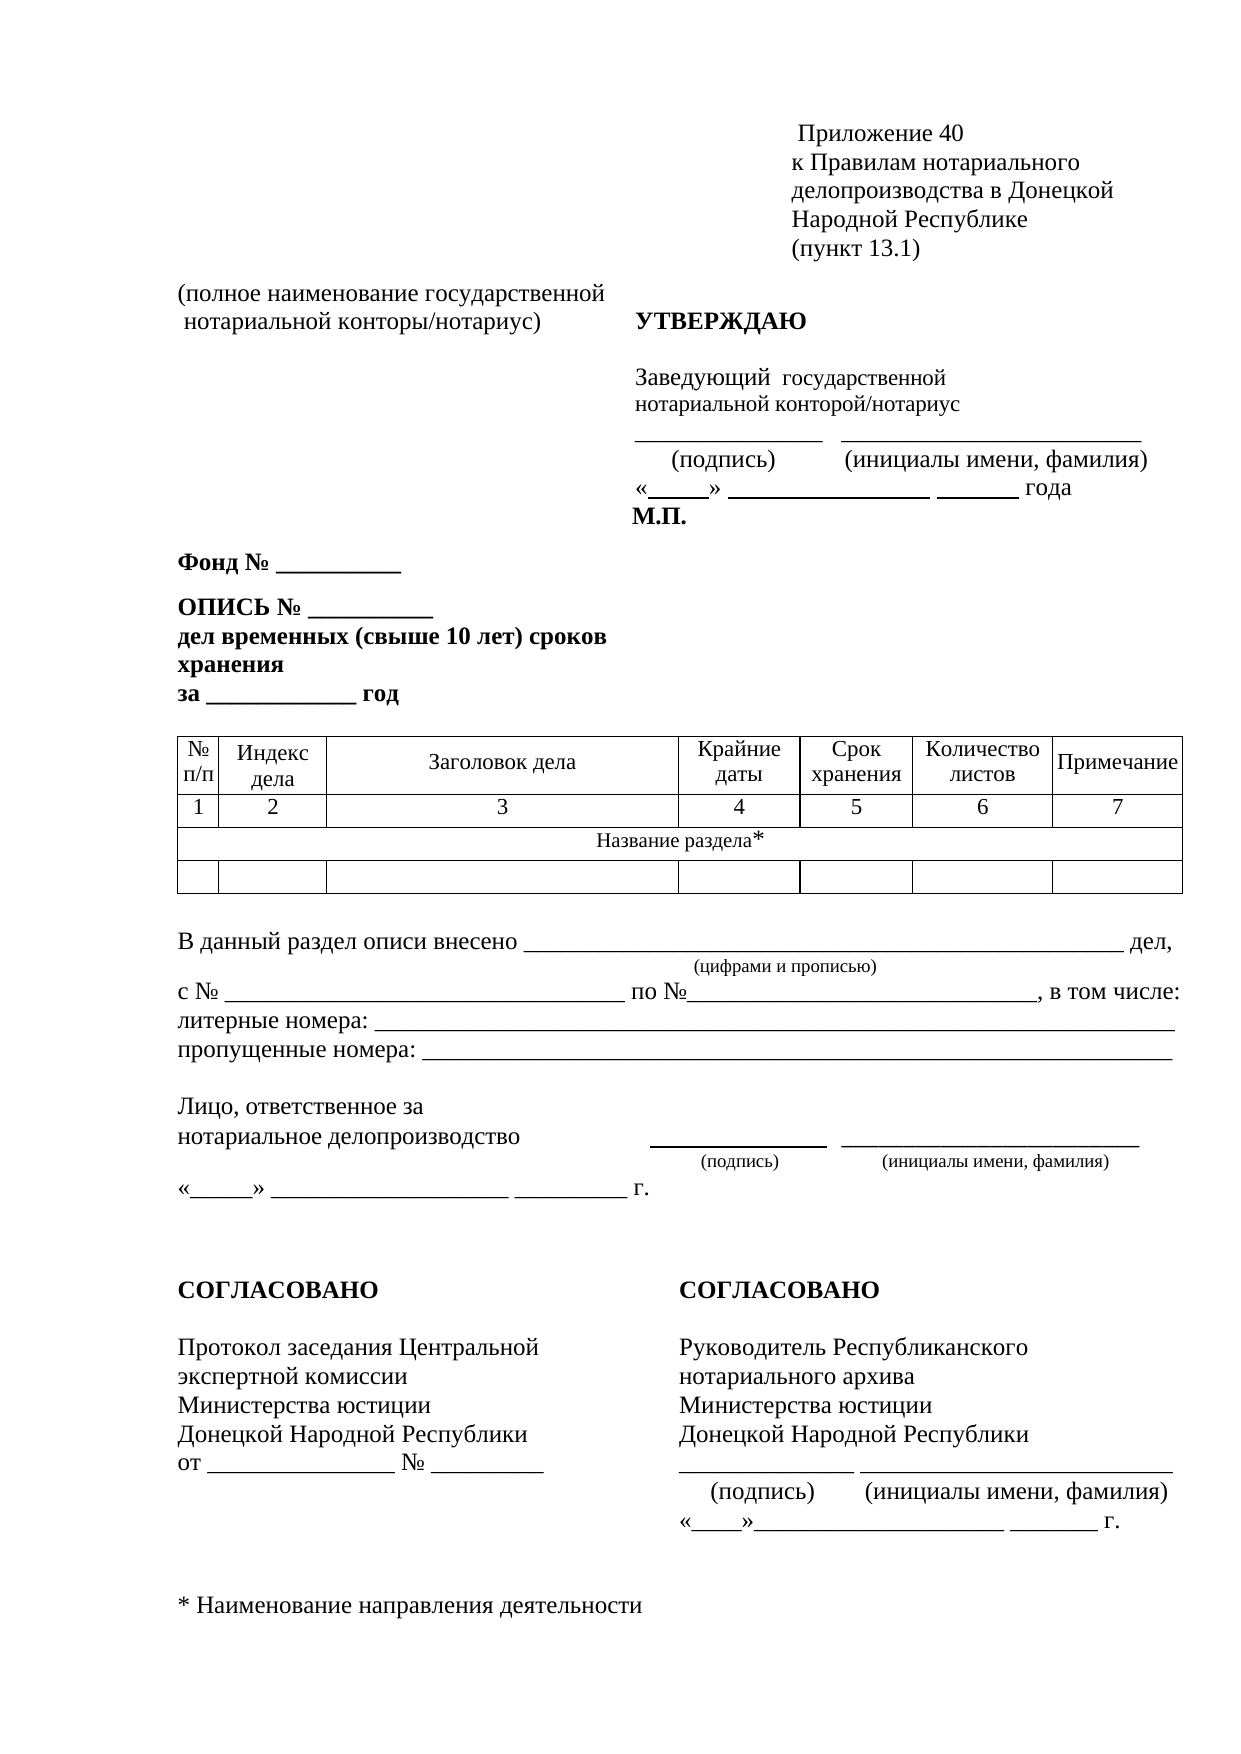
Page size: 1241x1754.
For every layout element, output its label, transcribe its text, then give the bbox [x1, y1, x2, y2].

table_cell [679, 861, 799, 893]
text Заведующий государственной нотариальной конторой/нотариус [635, 363, 1181, 417]
text _______________ ________________________ [177, 417, 1181, 445]
text (подпись) (инициалы имени, фамилия) [177, 1150, 1181, 1172]
text * Наименование направления деятельности [177, 1590, 1183, 1619]
text хранения [177, 649, 1183, 678]
table_cell [219, 861, 326, 893]
text литерные номера: ________________________________________________________________ [177, 1005, 1181, 1034]
table_cell [801, 861, 912, 893]
text М.П. [177, 501, 1183, 530]
text (полное наименование государственной [177, 278, 1181, 307]
text Фонд № __________ [177, 547, 1183, 575]
table_cell 6 [913, 795, 1052, 827]
table_header Крайние даты [679, 737, 799, 794]
table_cell [913, 861, 1052, 893]
table_header СОГЛАСОВАНО Протокол заседания Центральной экспертной комиссии Министерства юстиции Донецкой Народной Республики от _______________ № _________ [178, 1218, 679, 1534]
text пропущенные номера: ____________________________________________________________ [177, 1034, 1181, 1062]
text за ____________ год [177, 678, 1183, 707]
text (подпись) (инициалы имени, фамилия) [177, 445, 1181, 473]
text нотариальной конторы/нотариус) УТВЕРЖДАЮ [177, 307, 1181, 335]
text к Правилам нотариального делопроизводства в Донецкой Народной Республике [791, 147, 1181, 233]
table_cell 3 [327, 795, 678, 827]
text Лицо, ответственное за [177, 1091, 1181, 1120]
text ОПИСЬ № __________ [177, 592, 1183, 621]
text с № ________________________________ по №____________________________, в том числе: [177, 976, 1181, 1005]
text «_____» ___________________ _________ г. [177, 1172, 1183, 1201]
table_header Срок хранения [801, 737, 912, 794]
text В данный раздел описи внесено ________________________________________________ дел, [177, 926, 1181, 954]
text (пункт 13.1) [791, 233, 1181, 262]
table_cell 7 [1053, 795, 1182, 827]
table_header Количество листов [913, 737, 1052, 794]
text нотариальное делопроизводство ________________________ [177, 1120, 1181, 1150]
table_header Заголовок дела [327, 737, 678, 794]
table_cell 4 [679, 795, 799, 827]
table_cell [1053, 861, 1182, 893]
table_header Индекс дела [219, 737, 326, 794]
table_cell 2 [219, 795, 326, 827]
table_cell [327, 861, 678, 893]
text « » года [177, 473, 1181, 501]
table_cell 1 [178, 795, 218, 827]
table_cell Название раздела* [178, 828, 1182, 860]
text Приложение 40 [791, 118, 1181, 147]
table_cell [178, 861, 218, 893]
text (цифрами и прописью) [177, 954, 1181, 976]
table_header Примечание [1053, 737, 1182, 794]
table_header № п/п [178, 737, 218, 794]
table_header СОГЛАСОВАНО Руководитель Республиканского нотариального архива Министерства юстиции Донецкой Народной Республики ______________ _________________________ (подпись) (инициалы имени, фамилия) «____»____________________ _______ г. [679, 1218, 1180, 1534]
table_cell 5 [801, 795, 912, 827]
text дел временных (свыше 10 лет) сроков [177, 621, 1183, 649]
